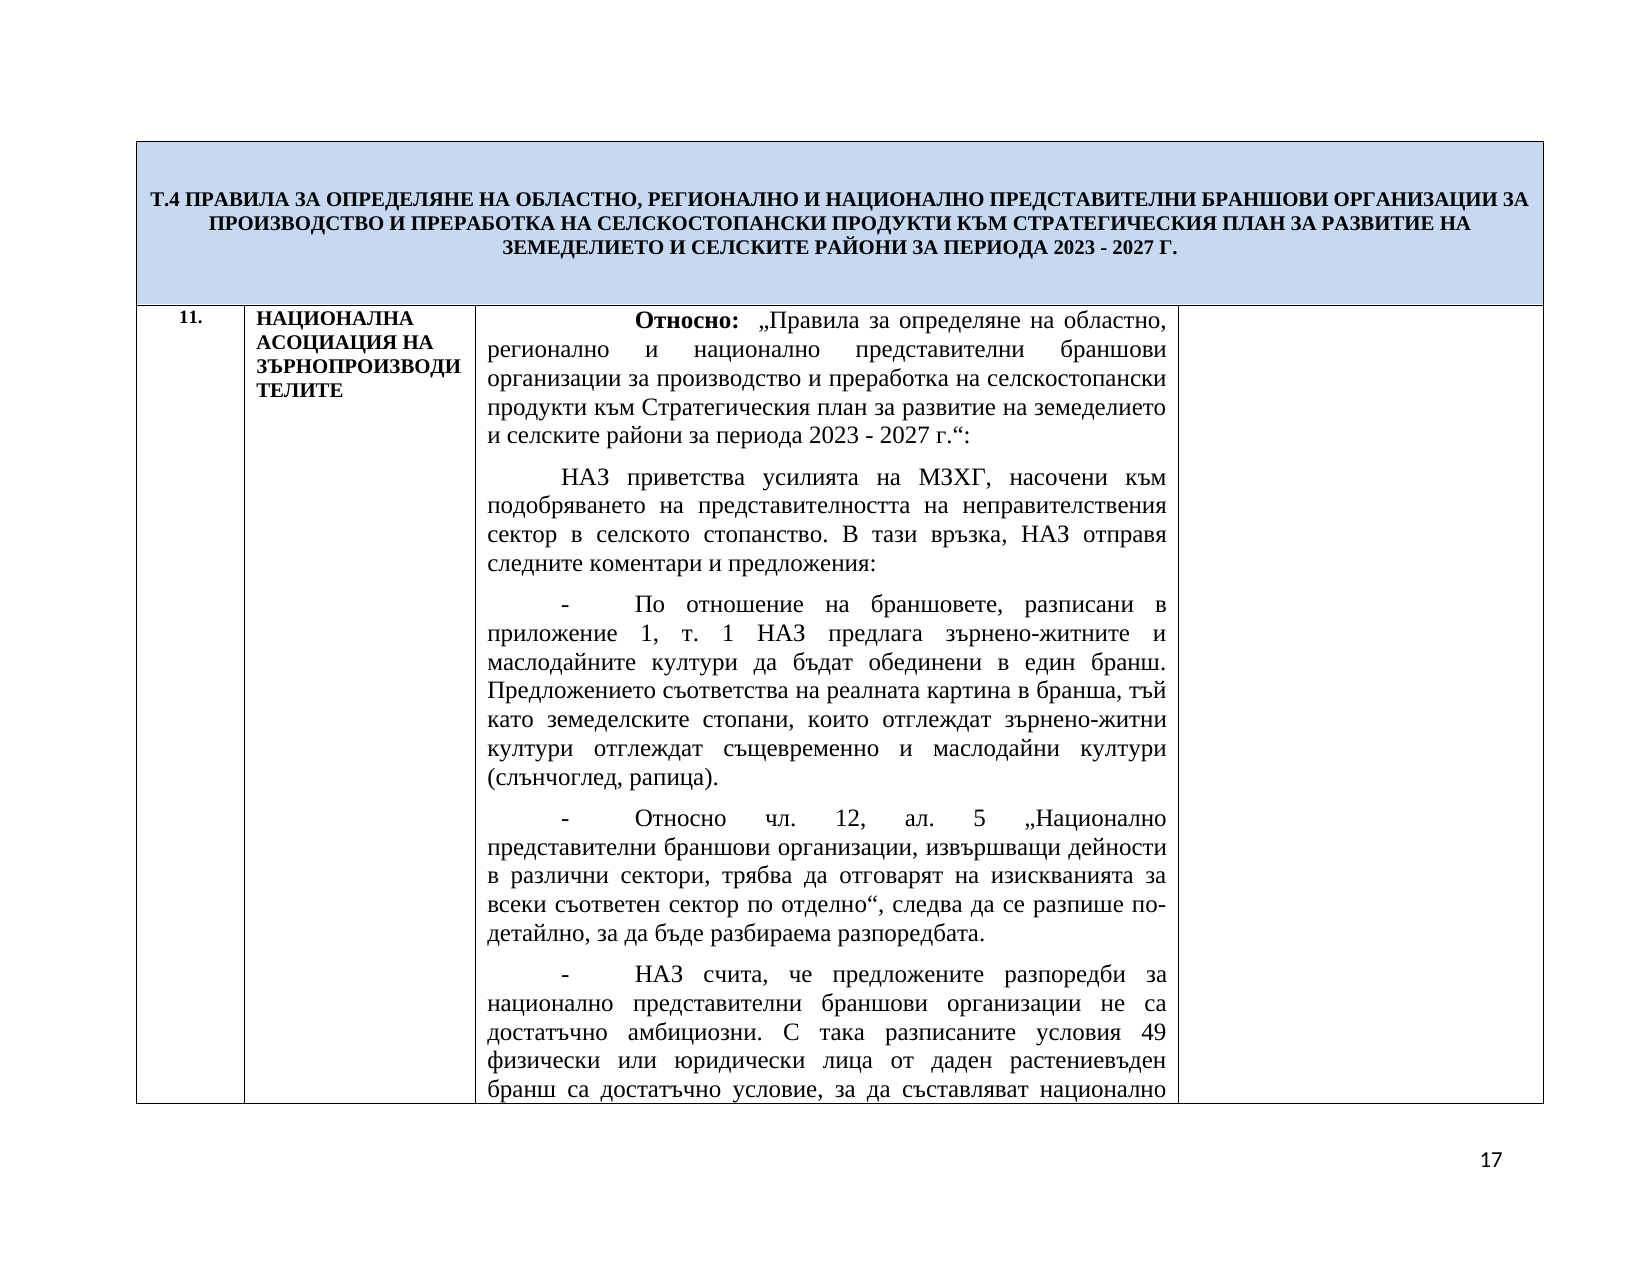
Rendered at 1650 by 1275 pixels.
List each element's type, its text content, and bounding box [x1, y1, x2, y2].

table_cell [1179, 306, 1543, 1103]
table_cell 11. [137, 306, 244, 1103]
table_cell Т.4 ПРАВИЛА ЗА ОПРЕДЕЛЯНЕ НА ОБЛАСТНО, РЕГИОНАЛНО И НАЦИОНАЛНО ПРЕДСТАВИТЕЛНИ БРАНШОВИ ОРГАНИЗАЦИИ ЗА ПРОИЗВОДСТВО И ПРЕРАБОТКА НА СЕЛСКОСТОПАНСКИ ПРОДУКТИ КЪМ СТРАТЕГИЧЕСКИЯ ПЛАН ЗА РАЗВИТИЕ НА ЗЕМЕДЕЛИЕТО И СЕЛСКИТЕ РАЙОНИ ЗА ПЕРИОДА 2023 - 2027 Г. [137, 142, 1543, 304]
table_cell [476, 306, 1178, 1103]
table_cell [245, 306, 475, 1103]
